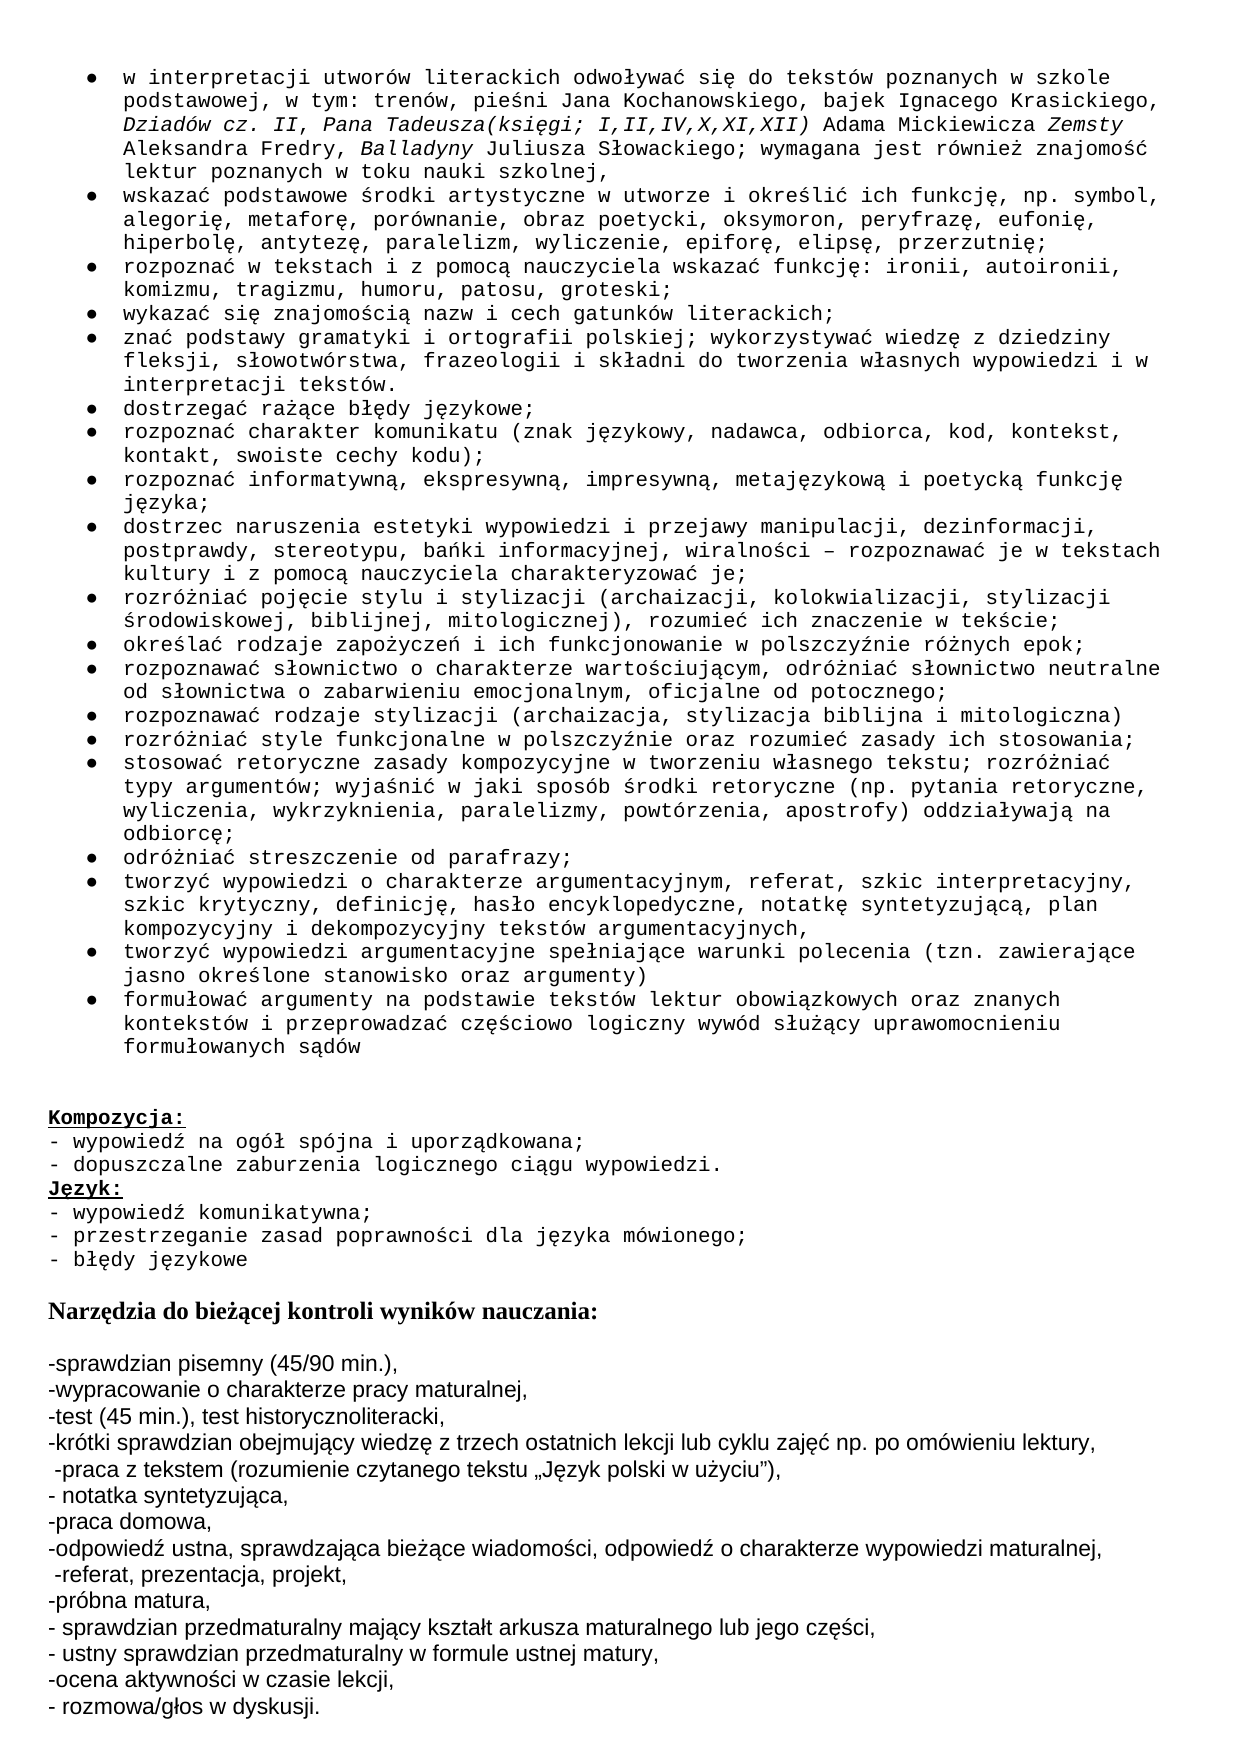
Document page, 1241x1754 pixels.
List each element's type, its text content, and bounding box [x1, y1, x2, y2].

text Kompozycja: [48, 1107, 1163, 1131]
text Język: [48, 1178, 1163, 1202]
list wskazać podstawowe środki artystyczne w utworze i określić ich funkcję, np. symbol, alegorię, metaforę, porównanie, obraz poetycki, oksymoron, peryfrazę, eufonię, hiperbolę, antytezę, paralelizm, wyliczenie, epiforę, elipsę, przerzutnię; [85, 185, 1163, 256]
text - błędy językowe [48, 1249, 1163, 1273]
text -sprawdzian pisemny (45/90 min.), [48, 1350, 1163, 1376]
list znać podstawy gramatyki i ortografii polskiej; wykorzystywać wiedzę z dziedziny fleksji, słowotwórstwa, frazeologii i składni do tworzenia własnych wypowiedzi i w interpretacji tekstów. [85, 327, 1163, 398]
list formułować argumenty na podstawie tekstów lektur obowiązkowych oraz znanych kontekstów i przeprowadzać częściowo logiczny wywód służący uprawomocnieniu formułowanych sądów [85, 989, 1163, 1060]
text -referat, prezentacja, projekt, [48, 1561, 1163, 1587]
text - wypowiedź na ogół spójna i uporządkowana; [48, 1131, 1163, 1154]
list rozróżniać style funkcjonalne w polszczyźnie oraz rozumieć zasady ich stosowania; [85, 729, 1163, 752]
text - notatka syntetyzująca, [48, 1482, 1163, 1508]
list wykazać się znajomością nazw i cech gatunków literackich; [85, 303, 1163, 327]
list tworzyć wypowiedzi o charakterze argumentacyjnym, referat, szkic interpretacyjny, szkic krytyczny, definicję, hasło encyklopedyczne, notatkę syntetyzującą, plan kompozycyjny i dekompozycyjny tekstów argumentacyjnych, [85, 871, 1163, 942]
list tworzyć wypowiedzi argumentacyjne spełniające warunki polecenia (tzn. zawierające jasno określone stanowisko oraz argumenty) [85, 942, 1163, 989]
text -wypracowanie o charakterze pracy maturalnej, [48, 1376, 1163, 1403]
text - ustny sprawdzian przedmaturalny w formule ustnej matury, [48, 1640, 1163, 1666]
list w interpretacji utworów literackich odwoływać się do tekstów poznanych w szkole podstawowej, w tym: trenów, pieśni Jana Kochanowskiego, bajek Ignacego Krasickiego, Dziadów cz. II, Pana Tadeusza(księgi; I,II,IV,X,XI,XII) Adama Mickiewicza Zemsty Aleksandra Fredry, Balladyny Juliusza Słowackiego; wymagana jest również znajomość lektur poznanych w toku nauki szkolnej, [85, 67, 1163, 185]
text - sprawdzian przedmaturalny mający kształt arkusza maturalnego lub jego części, [48, 1614, 1163, 1640]
text Narzędzia do bieżącej kontroli wyników nauczania: [48, 1296, 1163, 1325]
list rozróżniać pojęcie stylu i stylizacji (archaizacji, kolokwializacji, stylizacji środowiskowej, biblijnej, mitologicznej), rozumieć ich znaczenie w tekście; [85, 587, 1163, 634]
list rozpoznać informatywną, ekspresywną, impresywną, metajęzykową i poetycką funkcję języka; [85, 469, 1163, 516]
list dostrzec naruszenia estetyki wypowiedzi i przejawy manipulacji, dezinformacji, postprawdy, stereotypu, bańki informacyjnej, wiralności – rozpoznawać je w tekstach kultury i z pomocą nauczyciela charakteryzować je; [85, 516, 1163, 587]
list określać rodzaje zapożyczeń i ich funkcjonowanie w polszczyźnie różnych epok; [85, 634, 1163, 658]
text -praca z tekstem (rozumienie czytanego tekstu „Język polski w użyciu”), [48, 1456, 1163, 1482]
text - rozmowa/głos w dyskusji. [48, 1693, 1163, 1719]
list odróżniać streszczenie od parafrazy; [85, 847, 1163, 871]
text - wypowiedź komunikatywna; [48, 1202, 1163, 1225]
text -praca domowa, [48, 1508, 1163, 1534]
list rozpoznawać słownictwo o charakterze wartościującym, odróżniać słownictwo neutralne od słownictwa o zabarwieniu emocjonalnym, oficjalne od potocznego; [85, 658, 1163, 705]
text -odpowiedź ustna, sprawdzająca bieżące wiadomości, odpowiedź o charakterze wypowiedzi maturalnej, [48, 1534, 1163, 1561]
text -test (45 min.), test historycznoliteracki, [48, 1403, 1163, 1429]
list rozpoznawać rodzaje stylizacji (archaizacja, stylizacja biblijna i mitologiczna) [85, 705, 1163, 729]
text - przestrzeganie zasad poprawności dla języka mówionego; [48, 1225, 1163, 1249]
text -ocena aktywności w czasie lekcji, [48, 1666, 1163, 1693]
list rozpoznać charakter komunikatu (znak językowy, nadawca, odbiorca, kod, kontekst, kontakt, swoiste cechy kodu); [85, 421, 1163, 469]
list dostrzegać rażące błędy językowe; [85, 398, 1163, 421]
list stosować retoryczne zasady kompozycyjne w tworzeniu własnego tekstu; rozróżniać typy argumentów; wyjaśnić w jaki sposób środki retoryczne (np. pytania retoryczne, wyliczenia, wykrzyknienia, paralelizmy, powtórzenia, apostrofy) oddziaływają na odbiorcę; [85, 752, 1163, 847]
list rozpoznać w tekstach i z pomocą nauczyciela wskazać funkcję: ironii, autoironii, komizmu, tragizmu, humoru, patosu, groteski; [85, 256, 1163, 303]
text -krótki sprawdzian obejmujący wiedzę z trzech ostatnich lekcji lub cyklu zajęć np. po omówieniu lektury, [48, 1429, 1163, 1456]
text - dopuszczalne zaburzenia logicznego ciągu wypowiedzi. [48, 1154, 1163, 1178]
text -próbna matura, [48, 1587, 1163, 1614]
